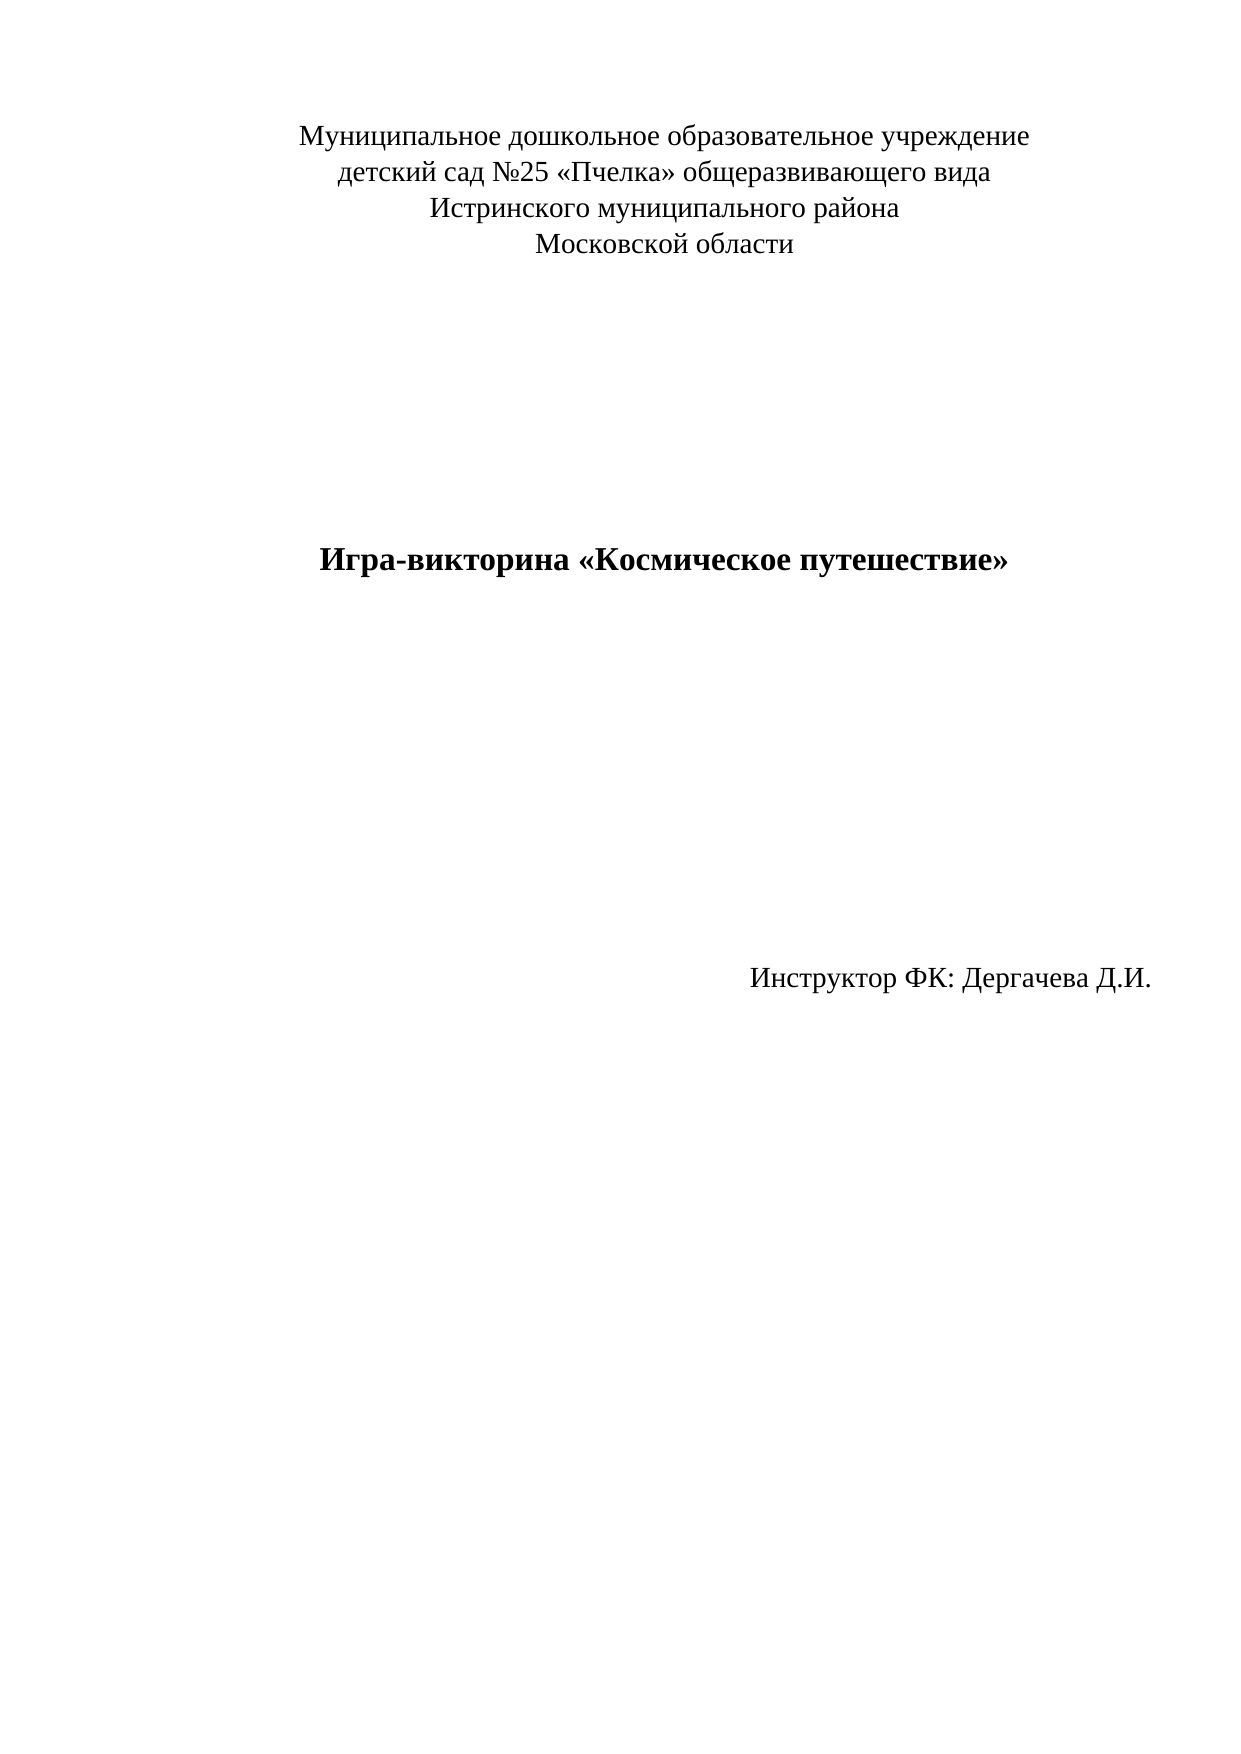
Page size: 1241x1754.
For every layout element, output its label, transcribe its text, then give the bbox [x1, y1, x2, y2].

text Муниципальное дошкольное образовательное учреждение [177, 118, 1152, 152]
text детский сад №25 «Пчелка» общеразвивающего вида [177, 154, 1152, 188]
text Московской области [177, 227, 1152, 260]
text Истринского муниципального района [177, 190, 1152, 224]
text Инструктор ФК: Дергачева Д.И. [177, 960, 1152, 993]
text Игра-викторина «Космическое путешествие» [177, 539, 1152, 577]
